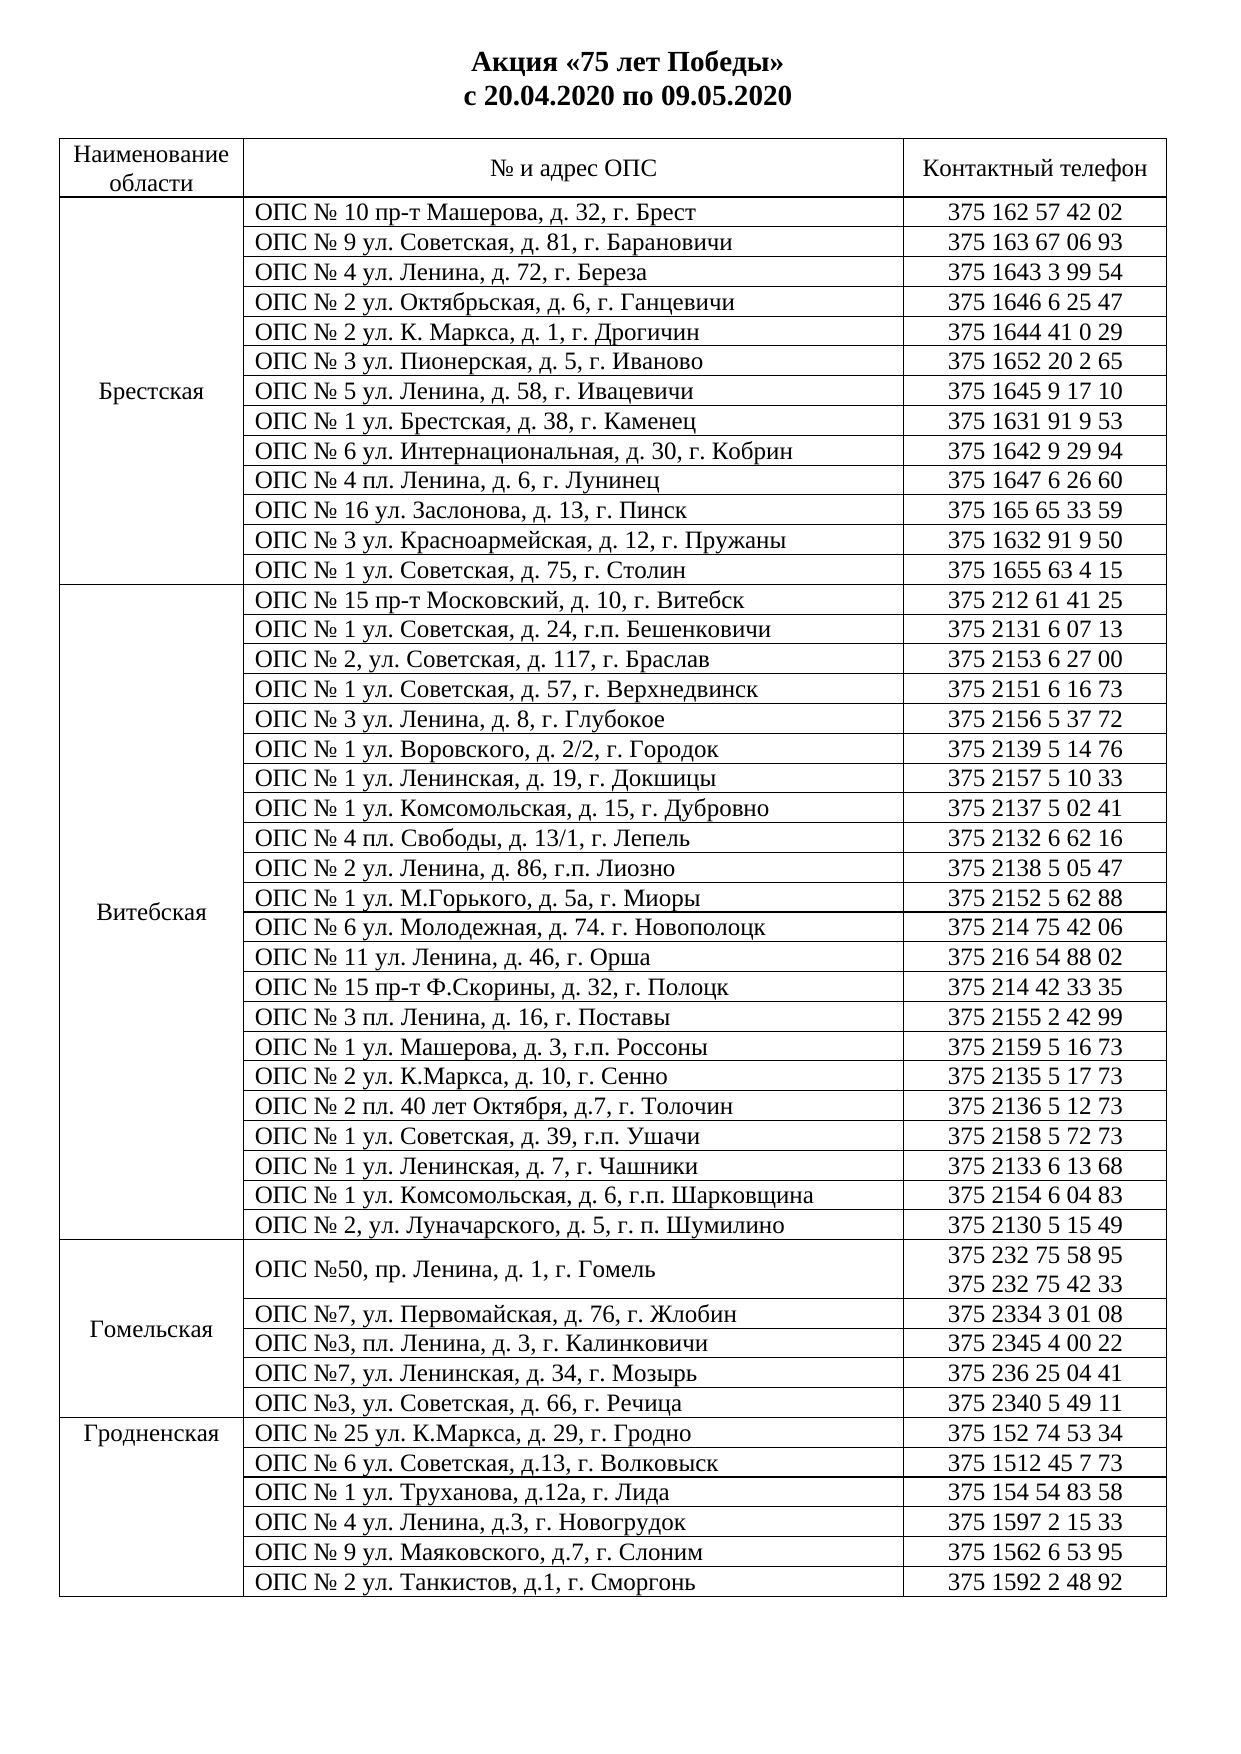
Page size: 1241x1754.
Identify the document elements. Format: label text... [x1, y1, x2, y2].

table_cell ОПС № 1 ул. Советская, д. 24, г.п. Бешенковичи [244, 615, 903, 643]
table_cell ОПС № 1 ул. Воровского, д. 2/2, г. Городок [244, 734, 903, 762]
table_cell 375 2130 5 15 49 [904, 1210, 1166, 1239]
table_cell 375 163 67 06 93 [904, 227, 1166, 256]
table_cell 375 2138 5 05 47 [904, 853, 1166, 882]
table_cell 375 2334 3 01 08 [904, 1299, 1166, 1327]
table_cell ОПС № 1 ул. Советская, д. 57, г. Верхнедвинск [244, 674, 903, 703]
table_cell ОПС № 1 ул. Комсомольская, д. 6, г.п. Шарковщина [244, 1181, 903, 1209]
table_cell 375 232 75 58 95 375 232 75 42 33 [904, 1240, 1166, 1298]
table_cell 375 2136 5 12 73 [904, 1091, 1166, 1120]
table_cell 375 236 25 04 41 [904, 1358, 1166, 1387]
table_cell 375 2157 5 10 33 [904, 764, 1166, 792]
table_cell ОПС № 4 ул. Ленина, д. 72, г. Береза [244, 257, 903, 286]
table_header Наименование области [60, 139, 243, 196]
table_cell ОПС № 1 ул. Советская, д. 39, г.п. Ушачи [244, 1121, 903, 1150]
table_cell ОПС № 2, ул. Советская, д. 117, г. Браслав [244, 644, 903, 673]
table_cell ОПС №3, ул. Советская, д. 66, г. Речица [244, 1388, 903, 1417]
table_cell ОПС № 3 ул. Красноармейская, д. 12, г. Пружаны [244, 525, 903, 554]
table_cell 375 2159 5 16 73 [904, 1032, 1166, 1060]
table_cell 375 1512 45 7 73 [904, 1448, 1166, 1476]
table_cell ОПС № 2, ул. Луначарского, д. 5, г. п. Шумилино [244, 1210, 903, 1239]
table_cell ОПС № 9 ул. Маяковского, д.7, г. Слоним [244, 1537, 903, 1566]
table_cell ОПС № 1 ул. Машерова, д. 3, г.п. Россоны [244, 1032, 903, 1060]
table_cell 375 214 42 33 35 [904, 972, 1166, 1001]
table_cell 375 2132 6 62 16 [904, 823, 1166, 852]
table_cell ОПС № 6 ул. Молодежная, д. 74. г. Новополоцк [244, 913, 903, 941]
table_cell 375 2135 5 17 73 [904, 1061, 1166, 1090]
table_cell ОПС №7, ул. Ленинская, д. 34, г. Мозырь [244, 1358, 903, 1387]
table_cell ОПС № 4 пл. Ленина, д. 6, г. Лунинец [244, 466, 903, 494]
table_cell 375 1647 6 26 60 [904, 466, 1166, 494]
table_cell 375 165 65 33 59 [904, 495, 1166, 524]
table_cell 375 1646 6 25 47 [904, 287, 1166, 316]
table_cell ОПС № 2 пл. 40 лет Октября, д.7, г. Толочин [244, 1091, 903, 1120]
table_cell ОПС №7, ул. Первомайская, д. 76, г. Жлобин [244, 1299, 903, 1327]
table_cell ОПС № 6 ул. Советская, д.13, г. Волковыск [244, 1448, 903, 1476]
table_cell Брестская [60, 198, 243, 584]
table_cell 375 2133 6 13 68 [904, 1151, 1166, 1179]
table_cell 375 1597 2 15 33 [904, 1507, 1166, 1536]
table_cell 375 1644 41 0 29 [904, 317, 1166, 345]
table_cell 375 1642 9 29 94 [904, 436, 1166, 464]
table_cell ОПС № 4 ул. Ленина, д.3, г. Новогрудок [244, 1507, 903, 1536]
table_cell 375 1643 3 99 54 [904, 257, 1166, 286]
table_cell ОПС № 2 ул. Танкистов, д.1, г. Сморгонь [244, 1567, 903, 1596]
table_cell 375 2153 6 27 00 [904, 644, 1166, 673]
text с 20.04.2020 по 09.05.2020 [59, 78, 1196, 111]
table_cell ОПС № 1 ул. Ленинская, д. 7, г. Чашники [244, 1151, 903, 1179]
table_cell Гродненская [60, 1418, 243, 1596]
table_header Контактный телефон [904, 139, 1166, 196]
table_cell 375 152 74 53 34 [904, 1418, 1166, 1447]
table_cell 375 154 54 83 58 [904, 1478, 1166, 1506]
table_cell 375 2340 5 49 11 [904, 1388, 1166, 1417]
table_cell ОПС № 10 пр-т Машерова, д. 32, г. Брест [244, 198, 903, 226]
table_cell ОПС № 5 ул. Ленина, д. 58, г. Ивацевичи [244, 376, 903, 405]
table_cell ОПС № 1 ул. М.Горького, д. 5а, г. Миоры [244, 883, 903, 911]
table_cell 375 1592 2 48 92 [904, 1567, 1166, 1596]
table_cell 375 2137 5 02 41 [904, 793, 1166, 822]
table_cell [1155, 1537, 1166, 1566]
table_cell 375 1652 20 2 65 [904, 346, 1166, 375]
table_cell ОПС № 3 пл. Ленина, д. 16, г. Поставы [244, 1002, 903, 1031]
table_cell ОПС № 2 ул. К.Маркса, д. 10, г. Сенно [244, 1061, 903, 1090]
table_cell 375 2158 5 72 73 [904, 1121, 1166, 1150]
table_cell ОПС № 1 ул. Труханова, д.12а, г. Лида [244, 1478, 903, 1506]
table_cell 375 2155 2 42 99 [904, 1002, 1166, 1031]
table_cell Гомельская [60, 1240, 243, 1417]
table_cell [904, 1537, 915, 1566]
table_cell ОПС № 3 ул. Пионерская, д. 5, г. Иваново [244, 346, 903, 375]
table_cell 375 214 75 42 06 [904, 913, 1166, 941]
table_cell 375 1645 9 17 10 [904, 376, 1166, 405]
table_cell 375 2139 5 14 76 [904, 734, 1166, 762]
table_cell ОПС № 25 ул. К.Маркса, д. 29, г. Гродно [244, 1418, 903, 1447]
table_cell 375 216 54 88 02 [904, 942, 1166, 971]
table_cell 375 2156 5 37 72 [904, 704, 1166, 733]
table_cell ОПС № 1 ул. Брестская, д. 38, г. Каменец [244, 406, 903, 435]
table_cell ОПС № 1 ул. Советская, д. 75, г. Столин [244, 555, 903, 584]
table_cell ОПС № 2 ул. Октябрьская, д. 6, г. Ганцевичи [244, 287, 903, 316]
table_cell 375 2154 6 04 83 [904, 1181, 1166, 1209]
table_cell ОПС № 4 пл. Свободы, д. 13/1, г. Лепель [244, 823, 903, 852]
table_cell 375 1655 63 4 15 [904, 555, 1166, 584]
table_cell 375 2345 4 00 22 [904, 1329, 1166, 1357]
table_cell ОПС № 16 ул. Заслонова, д. 13, г. Пинск [244, 495, 903, 524]
table_cell ОПС № 6 ул. Интернациональная, д. 30, г. Кобрин [244, 436, 903, 464]
table_cell ОПС № 1 ул. Ленинская, д. 19, г. Докшицы [244, 764, 903, 792]
table_cell ОПС № 2 ул. Ленина, д. 86, г.п. Лиозно [244, 853, 903, 882]
table_cell 375 2151 6 16 73 [904, 674, 1166, 703]
table_cell ОПС №50, пр. Ленина, д. 1, г. Гомель [244, 1240, 903, 1298]
table_cell ОПС № 3 ул. Ленина, д. 8, г. Глубокое [244, 704, 903, 733]
table_cell 375 1632 91 9 50 [904, 525, 1166, 554]
table_cell ОПС № 11 ул. Ленина, д. 46, г. Орша [244, 942, 903, 971]
table_cell 375 1631 91 9 53 [904, 406, 1166, 435]
table_cell 375 2152 5 62 88 [904, 883, 1166, 911]
table_cell 375 162 57 42 02 [904, 198, 1166, 226]
table_header № и адрес ОПС [244, 139, 903, 196]
table_cell ОПС № 15 пр-т Московский, д. 10, г. Витебск [244, 585, 903, 613]
table_cell ОПС № 15 пр-т Ф.Скорины, д. 32, г. Полоцк [244, 972, 903, 1001]
table_cell 375 2131 6 07 13 [904, 615, 1166, 643]
table_cell ОПС № 9 ул. Советская, д. 81, г. Барановичи [244, 227, 903, 256]
table_cell ОПС № 2 ул. К. Маркса, д. 1, г. Дрогичин [244, 317, 903, 345]
text Акция «75 лет Победы» [59, 44, 1196, 78]
table_cell 375 212 61 41 25 [904, 585, 1166, 613]
table_cell ОПС №3, пл. Ленина, д. 3, г. Калинковичи [244, 1329, 903, 1357]
table_cell ОПС № 1 ул. Комсомольская, д. 15, г. Дубровно [244, 793, 903, 822]
table_cell Витебская [60, 585, 243, 1239]
